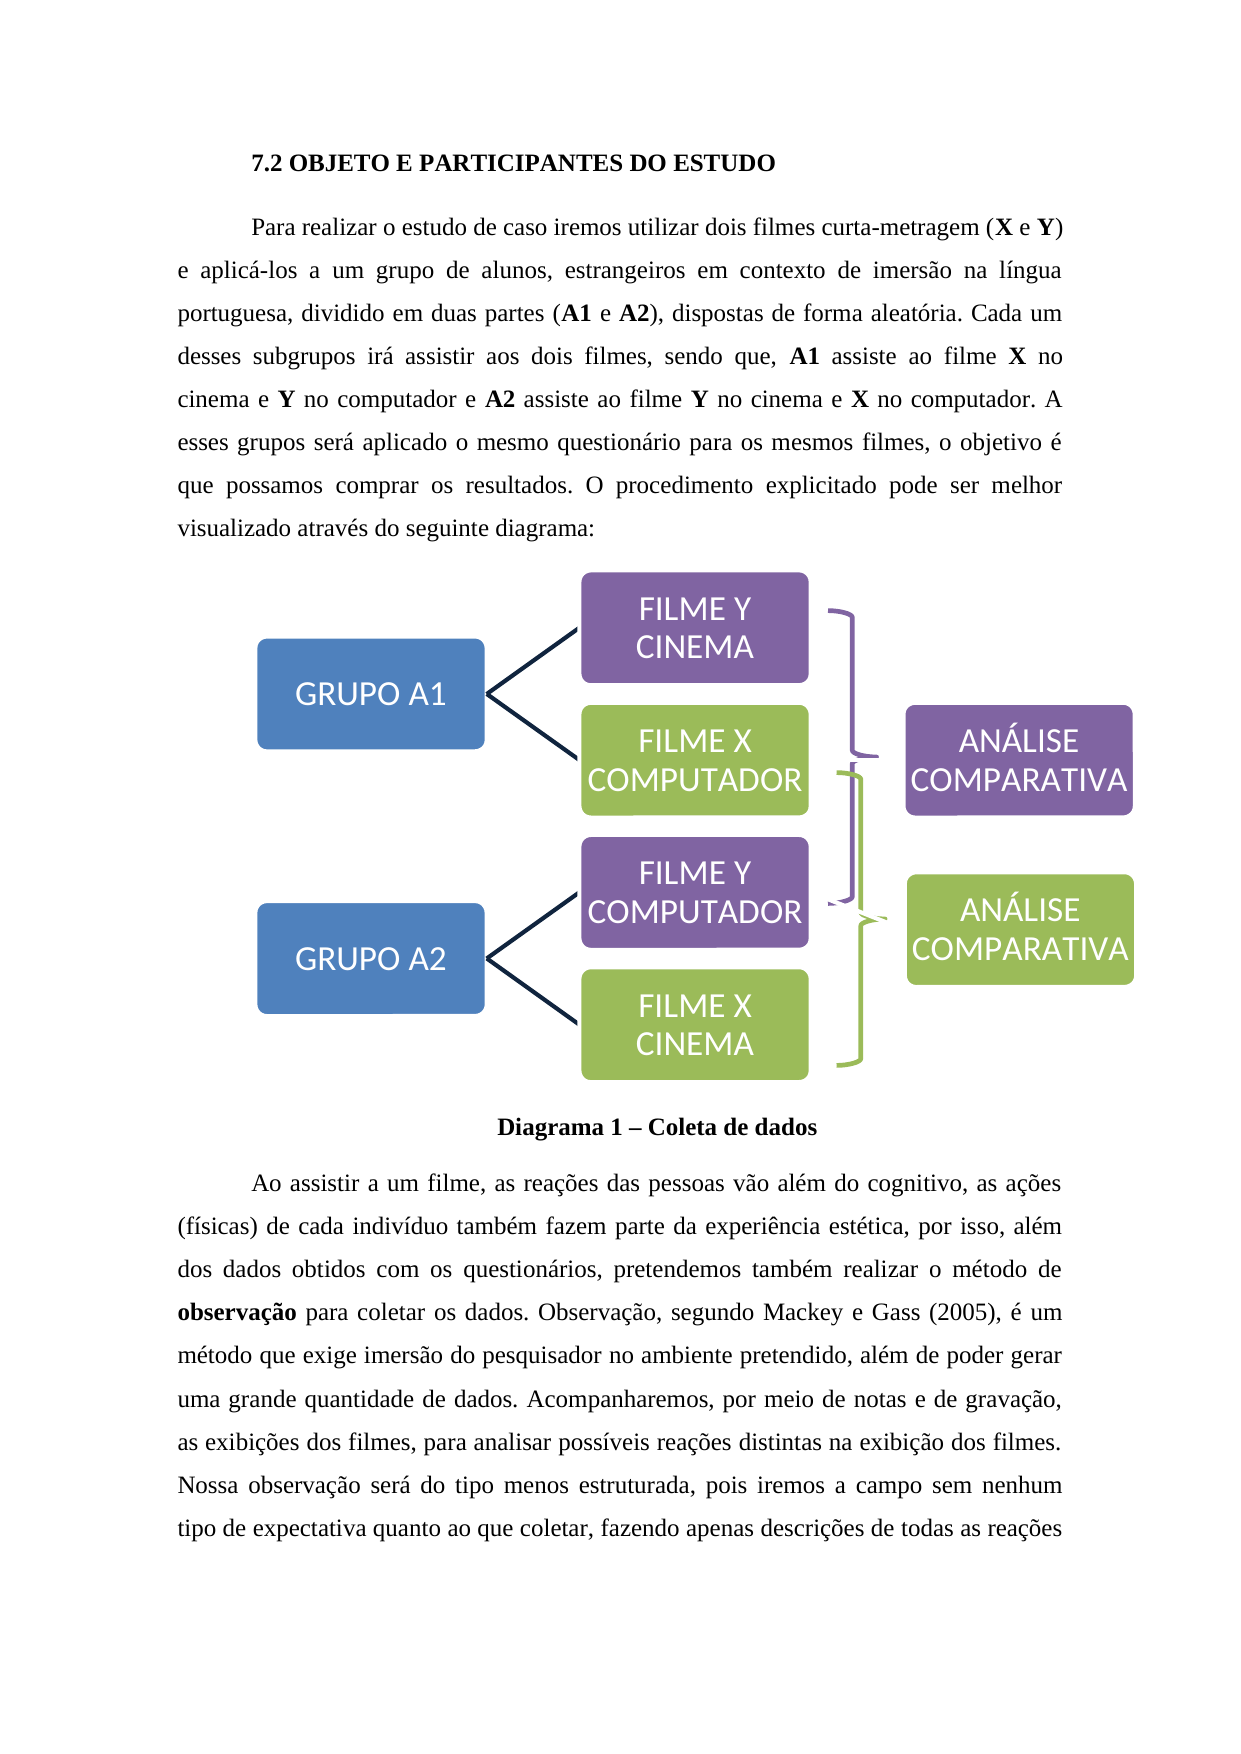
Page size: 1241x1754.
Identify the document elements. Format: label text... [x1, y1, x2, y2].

text Para realizar o estudo de caso iremos utilizar dois filmes curta-metragem (X e Y) e aplicá-los a um grupo de alunos, estrangeiros em contexto de imersão na língua portuguesa, dividido em duas partes (A1 e A2), dispostas de forma aleatória. Cada um desses subgrupos irá assistir aos dois filmes, sendo que, A1 assiste ao filme X no cinema e Y no computador e A2 assiste ao filme Y no cinema e X no computador. A esses grupos será aplicado o mesmo questionário para os mesmos filmes, o objetivo é que possamos comprar os resultados. O procedimento explicitado pode ser melhor visualizado através do seguinte diagrama: [177, 212, 1063, 542]
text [177, 1168, 1063, 1542]
text 7.2 OBJETO E PARTICIPANTES DO ESTUDO [177, 148, 1063, 176]
text Diagrama 1 – Coleta de dados [177, 1112, 1063, 1141]
